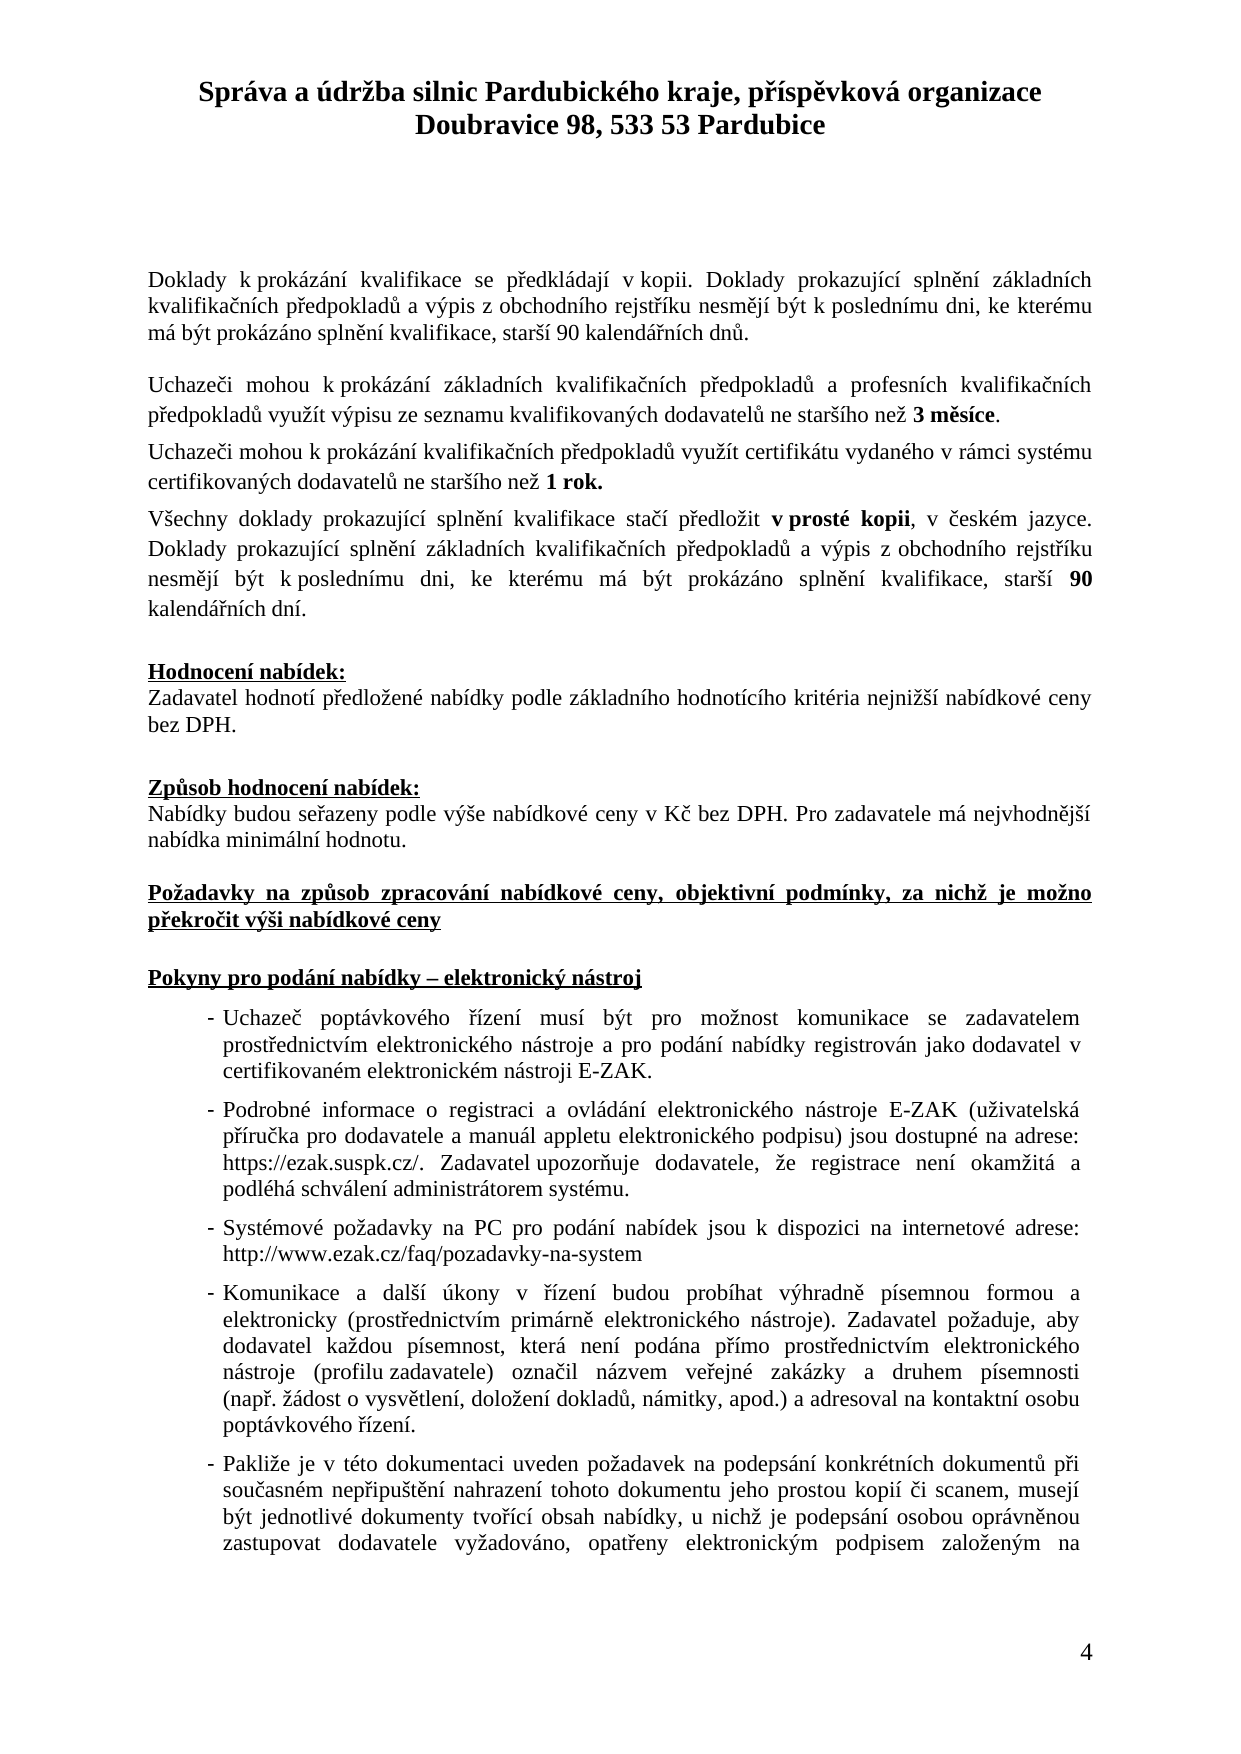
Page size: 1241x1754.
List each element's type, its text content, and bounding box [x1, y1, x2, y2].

list Uchazeč poptávkového řízení musí být pro možnost komunikace se zadavatelem prostřednictvím elektronického nástroje a pro podání nabídky registrován jako dodavatel v certifikovaném elektronickém nástroji E-ZAK. [207, 1004, 1081, 1083]
list Komunikace a další úkony v řízení budou probíhat výhradně písemnou formou a elektronicky (prostřednictvím primárně elektronického nástroje). Zadavatel požaduje, aby dodavatel každou písemnost, která není podána přímo prostřednictvím elektronického nástroje (profilu zadavatele) označil názvem veřejné zakázky a druhem písemnosti (např. žádost o vysvětlení, doložení dokladů, námitky, apod.) a adresoval na kontaktní osobu poptávkového řízení. [207, 1279, 1081, 1437]
text Požadavky na způsob zpracování nabídkové ceny, objektivní podmínky, za nichž je možno překročit výši nabídkové ceny [148, 903, 1092, 932]
text Požadavky na způsob zpracování nabídkové ceny, objektivní podmínky, za nichž je možno překročit výši nabídkové ceny [148, 879, 1092, 902]
text Uchazeči mohou k prokázání základních kvalifikačních předpokladů a profesních kvalifikačních předpokladů využít výpisu ze seznamu kvalifikovaných dodavatelů ne staršího než 3 měsíce. [148, 371, 1092, 428]
text Způsob hodnocení nabídek: [148, 774, 1092, 800]
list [207, 1450, 1081, 1555]
list Systémové požadavky na PC pro podání nabídek jsou k dispozici na internetové adrese: http://www.ezak.cz/faq/pozadavky-na-system [207, 1214, 1081, 1267]
text Uchazeči mohou k prokázání kvalifikačních předpokladů využít certifikátu vydaného v rámci systému certifikovaných dodavatelů ne staršího než 1 rok. [148, 438, 1092, 494]
list Podrobné informace o registraci a ovládání elektronického nástroje E-ZAK (uživatelská příručka pro dodavatele a manuál appletu elektronického podpisu) jsou dostupné na adrese: https://ezak.suspk.cz/. Zadavatel upozorňuje dodavatele, že registrace není okamžitá a podléhá schválení administrátorem systému. [207, 1096, 1081, 1201]
text Pokyny pro podání nabídky – elektronický nástroj [148, 958, 1092, 992]
text Doklady k prokázání kvalifikace se předkládají v kopii. Doklady prokazující splnění základních kvalifikačních předpokladů a výpis z obchodního rejstříku nesmějí být k poslednímu dni, ke kterému má být prokázáno splnění kvalifikace, starší 90 kalendářních dnů. [148, 266, 1092, 345]
text Nabídky budou seřazeny podle výše nabídkové ceny v Kč bez DPH. Pro zadavatele má nejvhodnější nabídka minimální hodnotu. [148, 800, 1092, 853]
text Všechny doklady prokazující splnění kvalifikace stačí předložit v prosté kopii, v českém jazyce. Doklady prokazující splnění základních kvalifikačních předpokladů a výpis z obchodního rejstříku nesmějí být k poslednímu dni, ke kterému má být prokázáno splnění kvalifikace, starší 90 kalendářních dní. [148, 504, 1092, 622]
text Zadavatel hodnotí předložené nabídky podle základního hodnotícího kritéria nejnižší nabídkové ceny bez DPH. [148, 684, 1092, 737]
text Hodnocení nabídek: [148, 658, 1092, 684]
